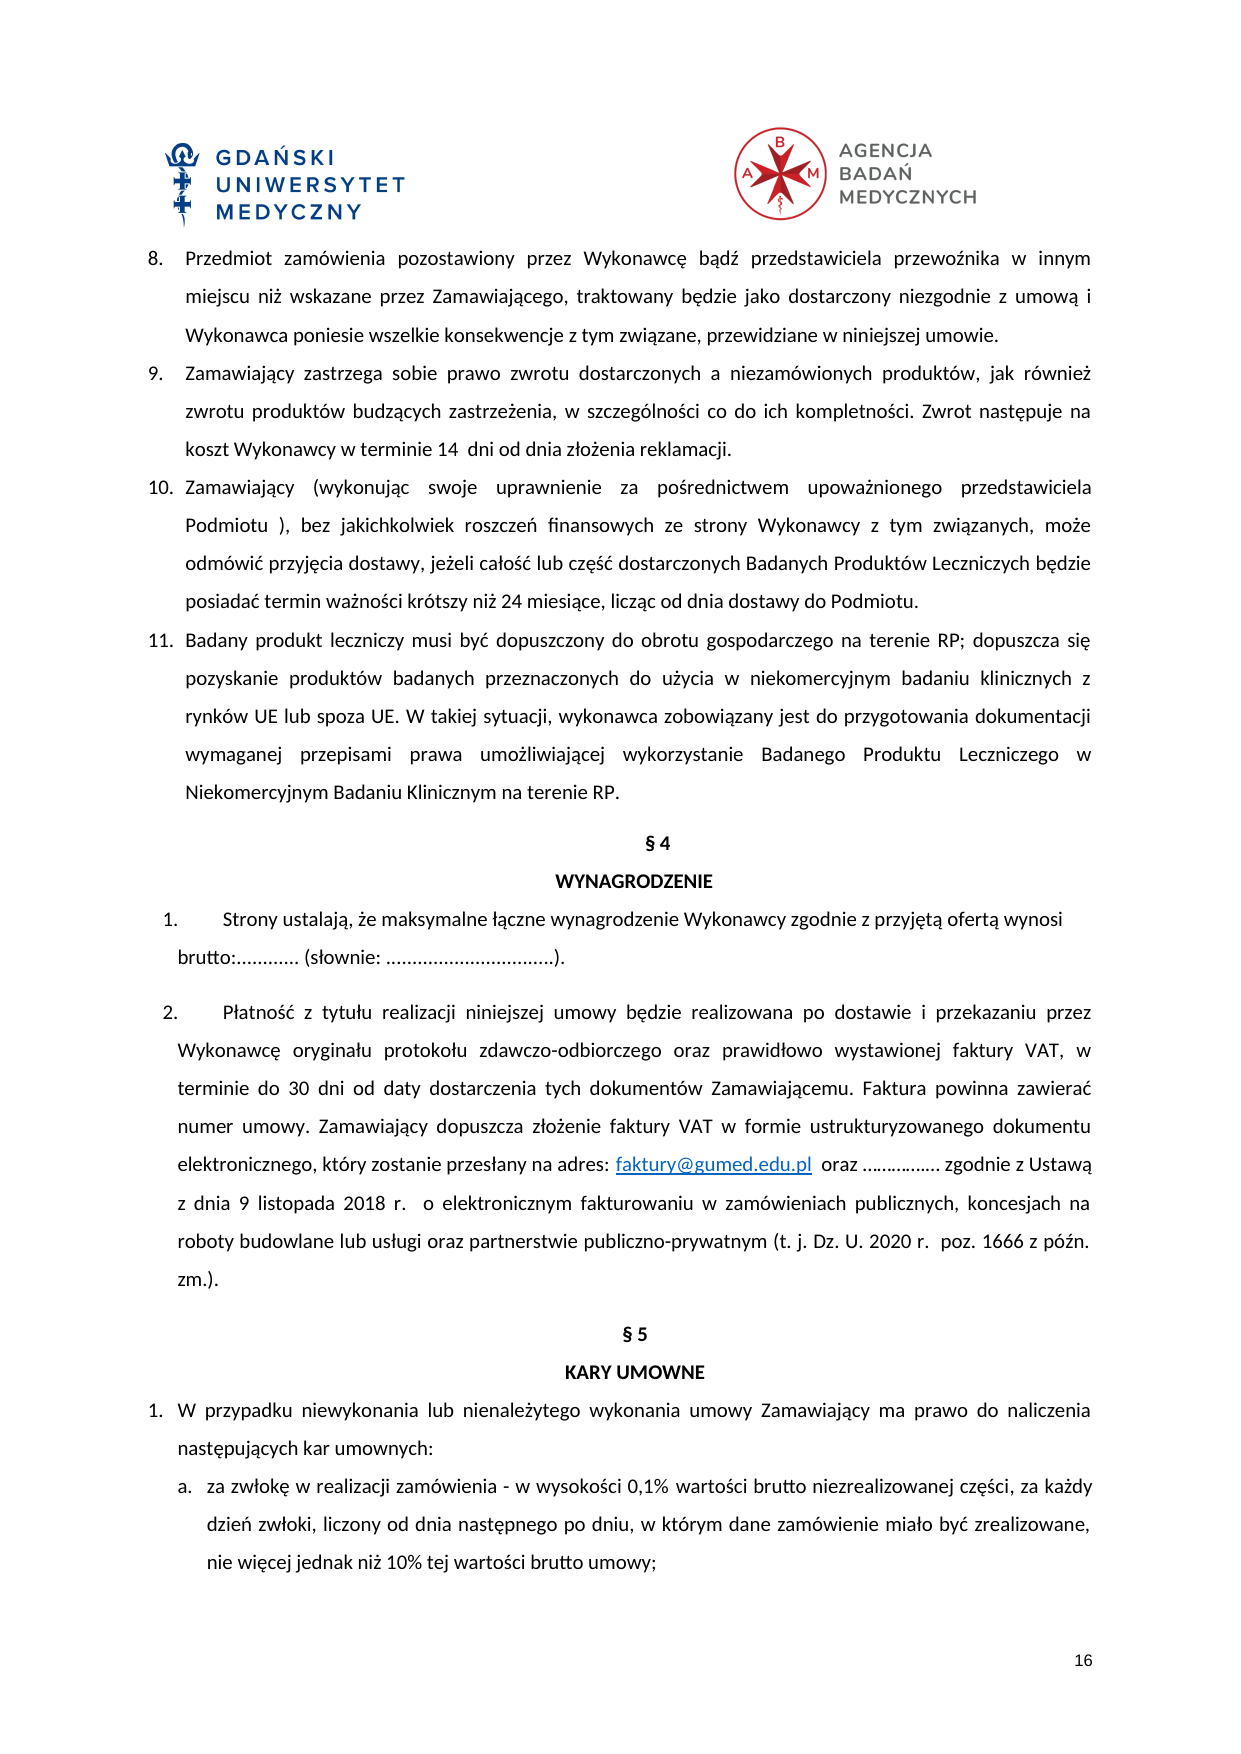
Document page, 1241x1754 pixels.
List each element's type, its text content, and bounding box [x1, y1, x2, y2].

list za zwłokę w realizacji zamówienia - w wysokości 0,1% wartości brutto niezrealizowanej części, za każdy dzień zwłoki, liczony od dnia następnego po dniu, w którym dane zamówienie miało być zrealizowane, nie więcej jednak niż 10% tej wartości brutto umowy; [177, 1473, 1093, 1575]
list W przypadku niewykonania lub nienależytego wykonania umowy Zamawiający ma prawo do naliczenia następujących kar umownych: [148, 1397, 1093, 1461]
text § 5 [177, 1321, 1093, 1346]
text KARY UMOWNE [177, 1359, 1093, 1384]
text WYNAGRODZENIE [148, 868, 1093, 893]
picture [147, 125, 422, 246]
list Badany produkt leczniczy musi być dopuszczony do obrotu gospodarczego na terenie RP; dopuszcza się pozyskanie produktów badanych przeznaczonych do użycia w niekomercyjnym badaniu klinicznych z rynków UE lub spoza UE. W takiej sytuacji, wykonawca zobowiązany jest do przygotowania dokumentacji wymaganej przepisami prawa umożliwiającej wykorzystanie Badanego Produktu Leczniczego w Niekomercyjnym Badaniu Klinicznym na terenie RP. [148, 627, 1093, 805]
list Zamawiający zastrzega sobie prawo zwrotu dostarczonych a niezamówionych produktów, jak również zwrotu produktów budzących zastrzeżenia, w szczególności co do ich kompletności. Zwrot następuje na koszt Wykonawcy w terminie 14 dni od dnia złożenia reklamacji. [148, 360, 1093, 462]
picture [721, 101, 986, 246]
text § 4 [223, 830, 1093, 855]
list Przedmiot zamówienia pozostawiony przez Wykonawcę bądź przedstawiciela przewoźnika w innym miejscu niż wskazane przez Zamawiającego, traktowany będzie jako dostarczony niezgodnie z umową i Wykonawca poniesie wszelkie konsekwencje z tym związane, przewidziane w niniejszej umowie. [148, 246, 1093, 347]
list Zamawiający (wykonując swoje uprawnienie za pośrednictwem upoważnionego przedstawiciela Podmiotu ), bez jakichkolwiek roszczeń finansowych ze strony Wykonawcy z tym związanych, może odmówić przyjęcia dostawy, jeżeli całość lub część dostarczonych Badanych Produktów Leczniczych będzie posiadać termin ważności krótszy niż 24 miesiące, licząc od dnia dostawy do Podmiotu. [148, 474, 1093, 614]
list Płatność z tytułu realizacji niniejszej umowy będzie realizowana po dostawie i przekazaniu przez Wykonawcę oryginału protokołu zdawczo-odbiorczego oraz prawidłowo wystawionej faktury VAT, w terminie do 30 dni od daty dostarczenia tych dokumentów Zamawiającemu. Faktura powinna zawierać numer umowy. Zamawiający dopuszcza złożenie faktury VAT w formie ustrukturyzowanego dokumentu elektronicznego, który zostanie przesłany na adres: faktury@gumed.edu.pl oraz ………….… zgodnie z Ustawą z dnia 9 listopada 2018 r. o elektronicznym fakturowaniu w zamówieniach publicznych, koncesjach na roboty budowlane lub usługi oraz partnerstwie publiczno-prywatnym (t. j. Dz. U. 2020 r. poz. 1666 z późn. zm.). [162, 999, 1093, 1291]
list Strony ustalają, że maksymalne łączne wynagrodzenie Wykonawcy zgodnie z przyjętą ofertą wynosi brutto:............ (słownie: ................................). [162, 906, 1093, 970]
